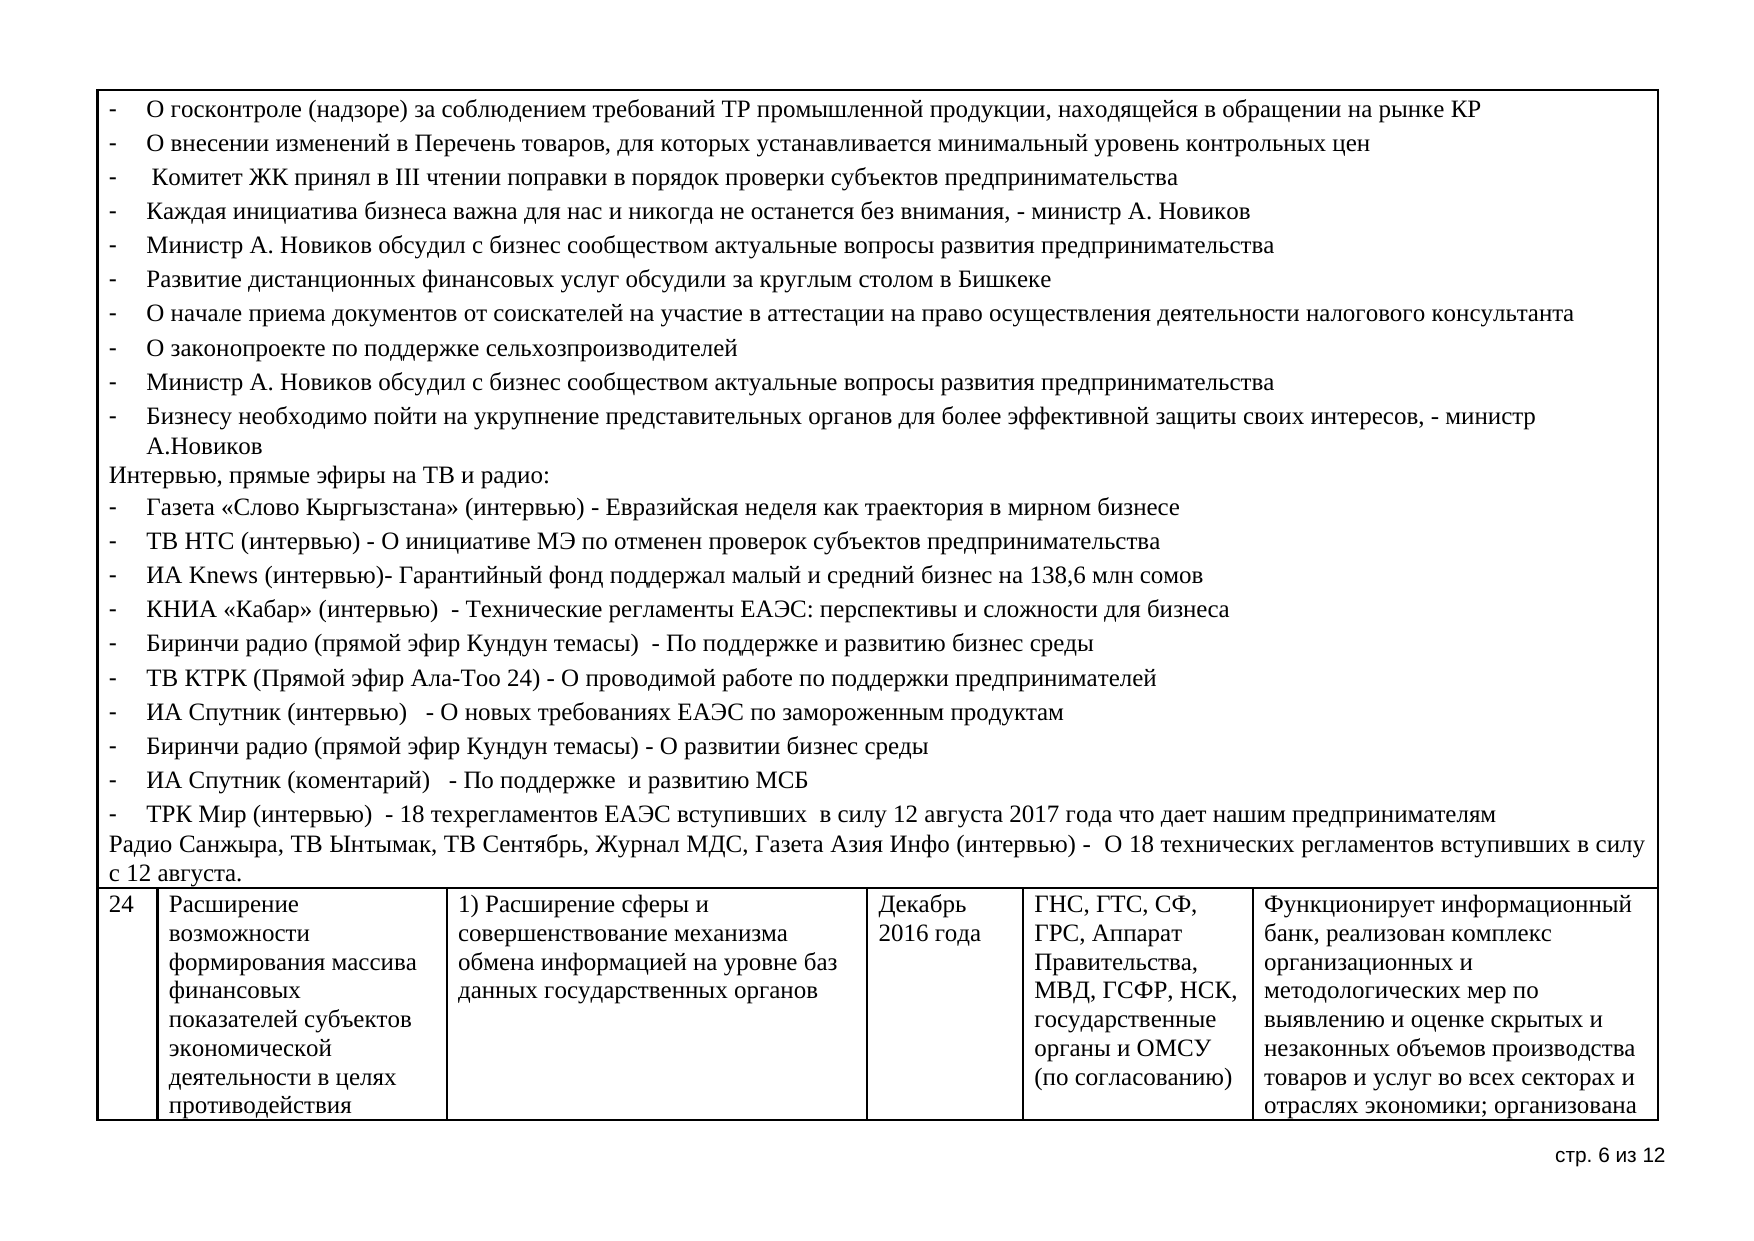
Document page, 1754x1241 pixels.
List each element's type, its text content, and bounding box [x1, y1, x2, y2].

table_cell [1254, 889, 1657, 1119]
table_cell 24 [99, 889, 156, 1119]
table_cell Декабрь 2016 года [868, 889, 1022, 1119]
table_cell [99, 91, 1657, 887]
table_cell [159, 889, 446, 1119]
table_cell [1024, 889, 1252, 1119]
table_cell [448, 889, 866, 1119]
